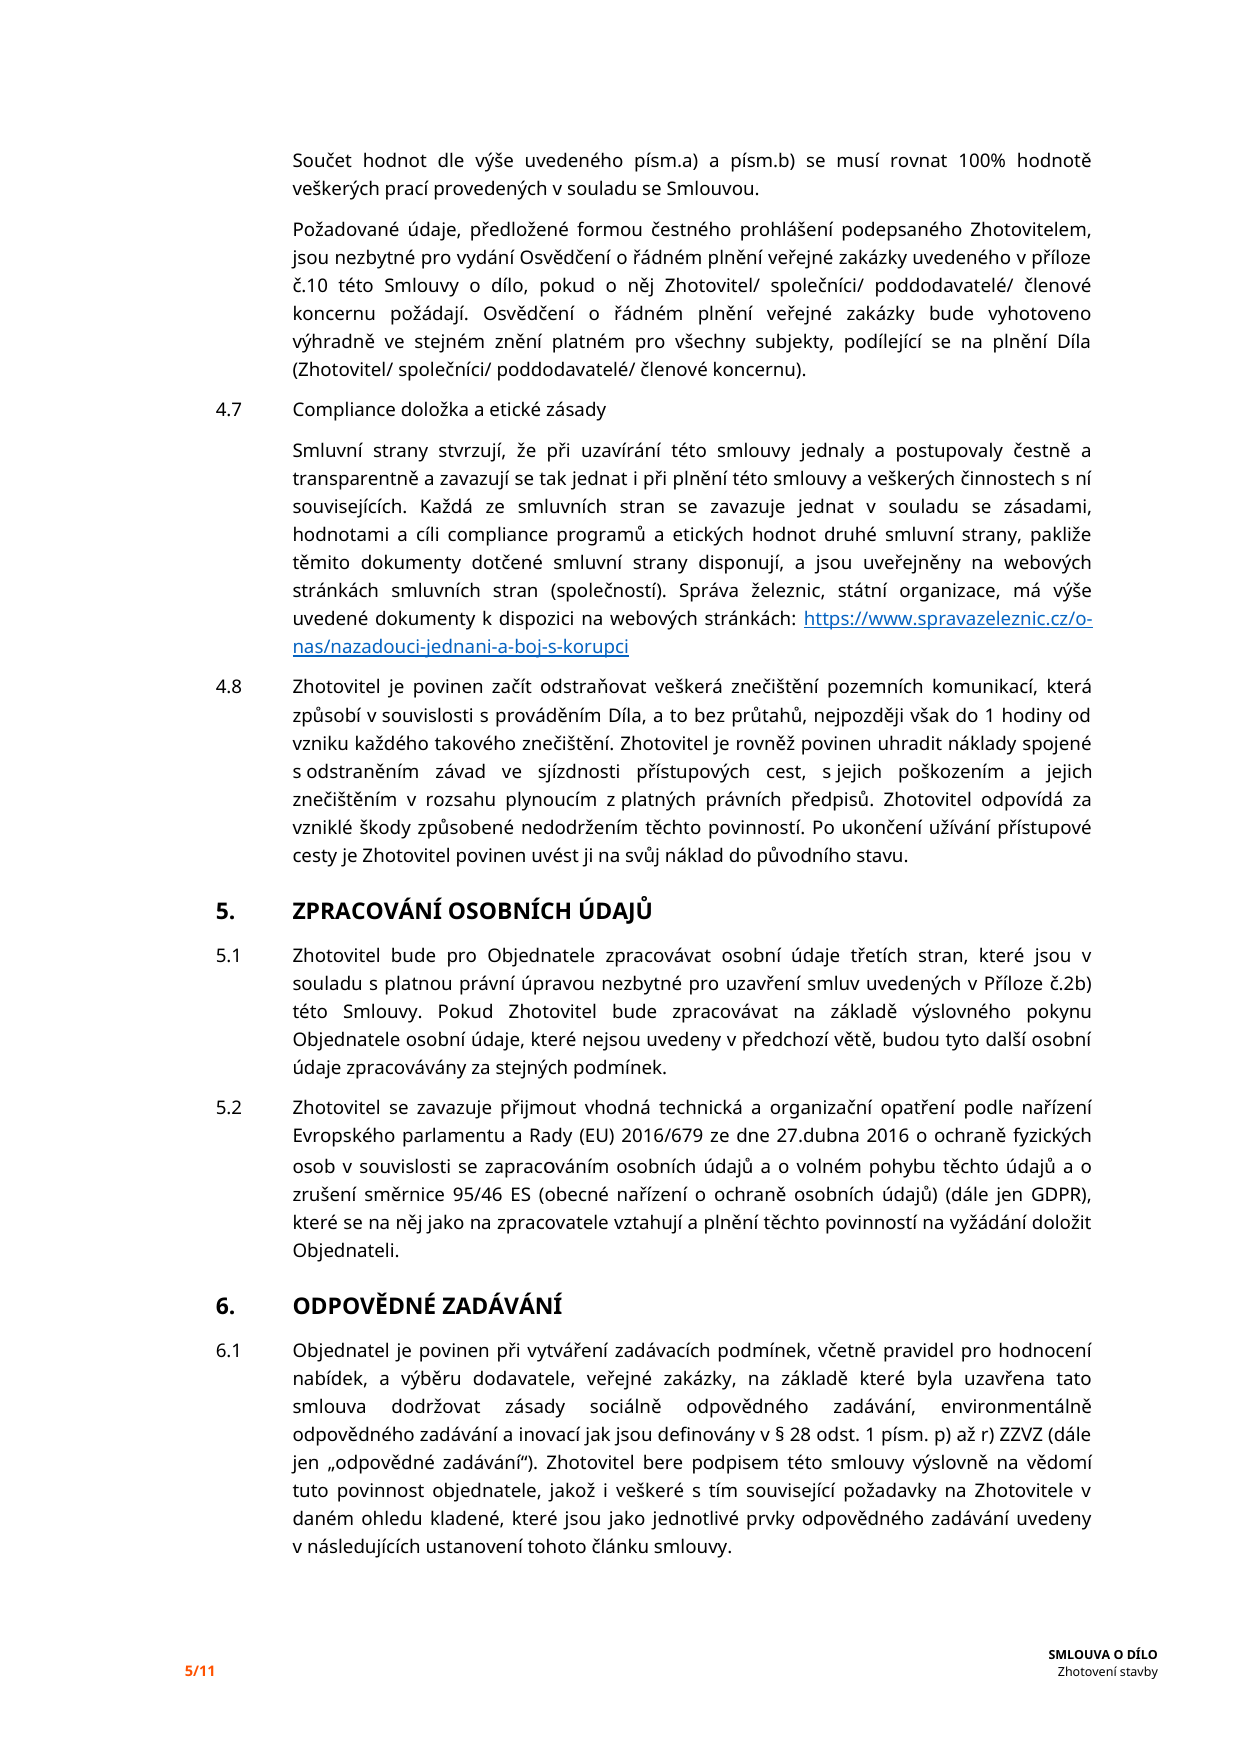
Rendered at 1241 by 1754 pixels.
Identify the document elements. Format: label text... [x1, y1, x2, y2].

text Požadované údaje, předložené formou čestného prohlášení podepsaného Zhotovitelem, jsou nezbytné pro vydání Osvědčení o řádném plnění veřejné zakázky uvedeného v příloze č.10 této Smlouvy o dílo, pokud o něj Zhotovitel/ společníci/ poddodavatelé/ členové koncernu požádají. Osvědčení o řádném plnění veřejné zakázky bude vyhotoveno výhradně ve stejném znění platném pro všechny subjekty, podílející se na plnění Díla (Zhotovitel/ společníci/ poddodavatelé/ členové koncernu). [292, 216, 1093, 382]
text ODPOVĚDNÉ ZADÁVÁNÍ [216, 1290, 1093, 1322]
text Součet hodnot dle výše uvedeného písm.a) a písm.b) se musí rovnat 100% hodnotě veškerých prací provedených v souladu se Smlouvou. [292, 147, 1093, 201]
text Smluvní strany stvrzují, že při uzavírání této smlouvy jednaly a postupovaly čestně a transparentně a zavazují se tak jednat i při plnění této smlouvy a veškerých činnostech s ní souvisejících. Každá ze smluvních stran se zavazuje jednat v souladu se zásadami, hodnotami a cíli compliance programů a etických hodnot druhé smluvní strany, pakliže těmito dokumenty dotčené smluvní strany disponují, a jsou uveřejněny na webových stránkách smluvních stran (společností). Správa železnic, státní organizace, má výše uvedené dokumenty k dispozici na webových stránkách: https://www.spravazeleznic.cz/o-nas/nazadouci-jednani-a-boj-s-korupci [292, 437, 1093, 659]
text Zhotovitel bude pro Objednatele zpracovávat osobní údaje třetích stran, které jsou v souladu s platnou právní úpravou nezbytné pro uzavření smluv uvedených v Příloze č.2b) této Smlouvy. Pokud Zhotovitel bude zpracovávat na základě výslovného pokynu Objednatele osobní údaje, které nejsou uvedeny v předchozí větě, budou tyto další osobní údaje zpracovávány za stejných podmínek. [216, 942, 1093, 1079]
text ZPRACOVÁNÍ OSOBNÍCH ÚDAJŮ [216, 895, 1093, 926]
text Compliance doložka a etické zásady [216, 397, 1093, 422]
text Objednatel je povinen při vytváření zadávacích podmínek, včetně pravidel pro hodnocení nabídek, a výběru dodavatele, veřejné zakázky, na základě které byla uzavřena tato smlouva dodržovat zásady sociálně odpovědného zadávání, environmentálně odpovědného zadávání a inovací jak jsou definovány v § 28 odst. 1 písm. p) až r) ZZVZ (dále jen „odpovědné zadávání“). Zhotovitel bere podpisem této smlouvy výslovně na vědomí tuto povinnost objednatele, jakož i veškeré s tím související požadavky na Zhotovitele v daném ohledu kladené, které jsou jako jednotlivé prvky odpovědného zadávání uvedeny v následujících ustanovení tohoto článku smlouvy. [216, 1337, 1093, 1559]
text Zhotovitel se zavazuje přijmout vhodná technická a organizační opatření podle nařízení Evropského parlamentu a Rady (EU) 2016/679 ze dne 27.dubna 2016 o ochraně fyzických osob v souvislosti se zapracováním osobních údajů a o volném pohybu těchto údajů a o zrušení směrnice 95/46 ES (obecné nařízení o ochraně osobních údajů) (dále jen GDPR), které se na něj jako na zpracovatele vztahují a plnění těchto povinností na vyžádání doložit Objednateli. [216, 1094, 1093, 1263]
text Zhotovitel je povinen začít odstraňovat veškerá znečištění pozemních komunikací, která způsobí v souvislosti s prováděním Díla, a to bez průtahů, nejpozději však do 1 hodiny od vzniku každého takového znečištění. Zhotovitel je rovněž povinen uhradit náklady spojené s odstraněním závad ve sjízdnosti přístupových cest, s jejich poškozením a jejich znečištěním v rozsahu plynoucím z platných právních předpisů. Zhotovitel odpovídá za vzniklé škody způsobené nedodržením těchto povinností. Po ukončení užívání přístupové cesty je Zhotovitel povinen uvést ji na svůj náklad do původního stavu. [216, 674, 1093, 867]
